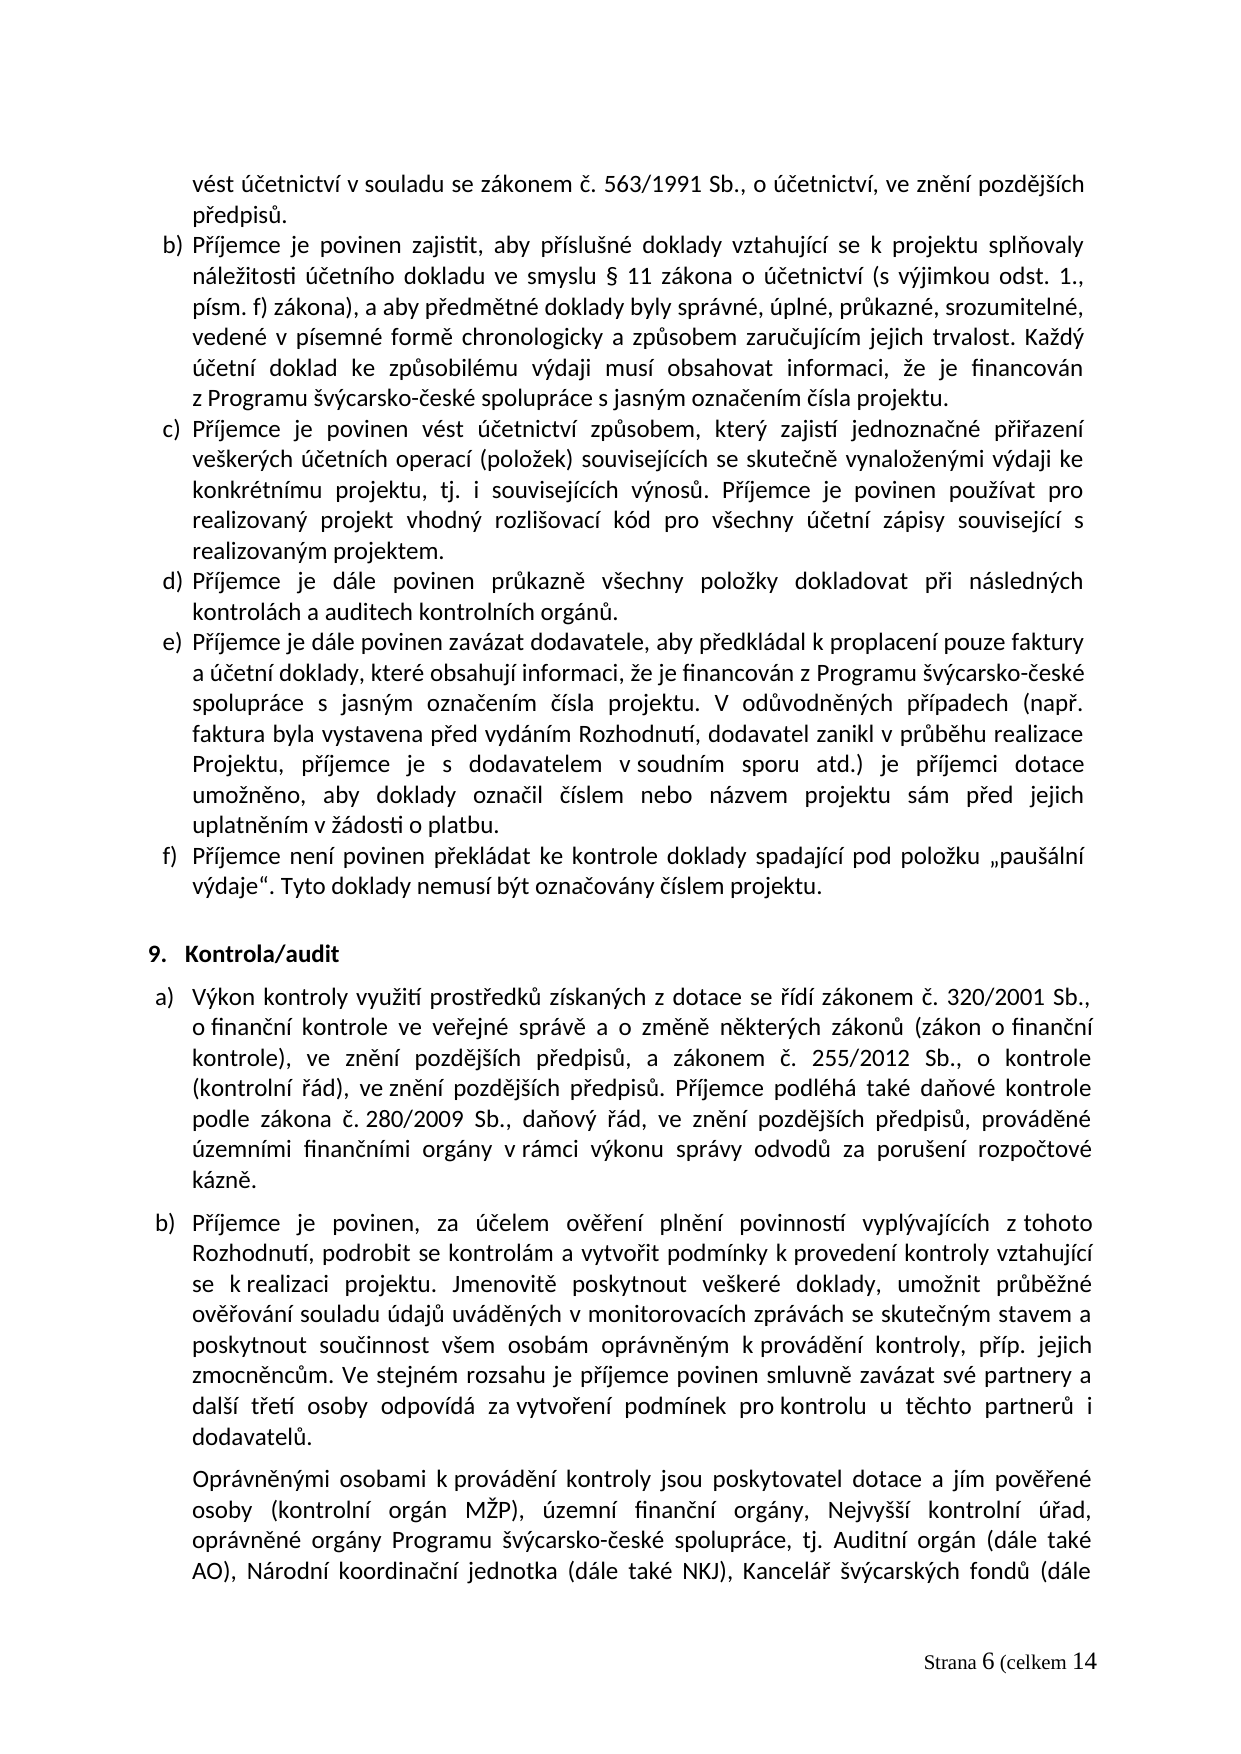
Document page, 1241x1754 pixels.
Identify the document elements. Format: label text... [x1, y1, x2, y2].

list Příjemce je povinen vést účetnictví způsobem, který zajistí jednoznačné přiřazení veškerých účetních operací (položek) souvisejících se skutečně vynaloženými výdaji ke konkrétnímu projektu, tj. i souvisejících výnosů. Příjemce je povinen používat pro realizovaný projekt vhodný rozlišovací kód pro všechny účetní zápisy související s realizovaným projektem. [162, 413, 1085, 565]
list Příjemce je dále povinen průkazně všechny položky dokladovat při následných kontrolách a auditech kontrolních orgánů. [162, 565, 1085, 626]
list Příjemce je dále povinen zavázat dodavatele, aby předkládal k proplacení pouze faktury a účetní doklady, které obsahují informaci, že je financován z Programu švýcarsko-české spolupráce s jasným označením čísla projektu. V odůvodněných případech (např. faktura byla vystavena před vydáním Rozhodnutí, dodavatel zanikl v průběhu realizace Projektu, příjemce je s dodavatelem v soudním sporu atd.) je příjemci dotace umožněno, aby doklady označil číslem nebo názvem projektu sám před jejich uplatněním v žádosti o platbu. [162, 626, 1085, 840]
list Výkon kontroly využití prostředků získaných z dotace se řídí zákonem č. 320/2001 Sb., o finanční kontrole ve veřejné správě a o změně některých zákonů (zákon o finanční kontrole), ve znění pozdějších předpisů, a zákonem č. 255/2012 Sb., o kontrole (kontrolní řád), ve znění pozdějších předpisů. Příjemce podléhá také daňové kontrole podle zákona č. 280/2009 Sb., daňový řád, ve znění pozdějších předpisů, prováděné územními finančními orgány v rámci výkonu správy odvodů za porušení rozpočtové kázně. [155, 981, 1093, 1194]
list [162, 168, 1085, 229]
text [192, 1464, 1093, 1586]
list Příjemce je povinen zajistit, aby příslušné doklady vztahující se k projektu splňovaly náležitosti účetního dokladu ve smyslu § 11 zákona o účetnictví (s výjimkou odst. 1., písm. f) zákona), a aby předmětné doklady byly správné, úplné, průkazné, srozumitelné, vedené v písemné formě chronologicky a způsobem zaručujícím jejich trvalost. Každý účetní doklad ke způsobilému výdaji musí obsahovat informaci, že je financován z Programu švýcarsko-české spolupráce s jasným označením čísla projektu. [162, 229, 1085, 413]
list Příjemce je povinen, za účelem ověření plnění povinností vyplývajících z tohoto Rozhodnutí, podrobit se kontrolám a vytvořit podmínky k provedení kontroly vztahující se k realizaci projektu. Jmenovitě poskytnout veškeré doklady, umožnit průběžné ověřování souladu údajů uváděných v monitorovacích zprávách se skutečným stavem a poskytnout součinnost všem osobám oprávněným k provádění kontroly, příp. jejich zmocněncům. Ve stejném rozsahu je příjemce povinen smluvně zavázat své partnery a další třetí osoby odpovídá za vytvoření podmínek pro kontrolu u těchto partnerů i dodavatelů. [155, 1207, 1093, 1451]
list Příjemce není povinen překládat ke kontrole doklady spadající pod položku „paušální výdaje“. Tyto doklady nemusí být označovány číslem projektu. [162, 840, 1085, 901]
list Kontrola/audit [148, 938, 1093, 968]
